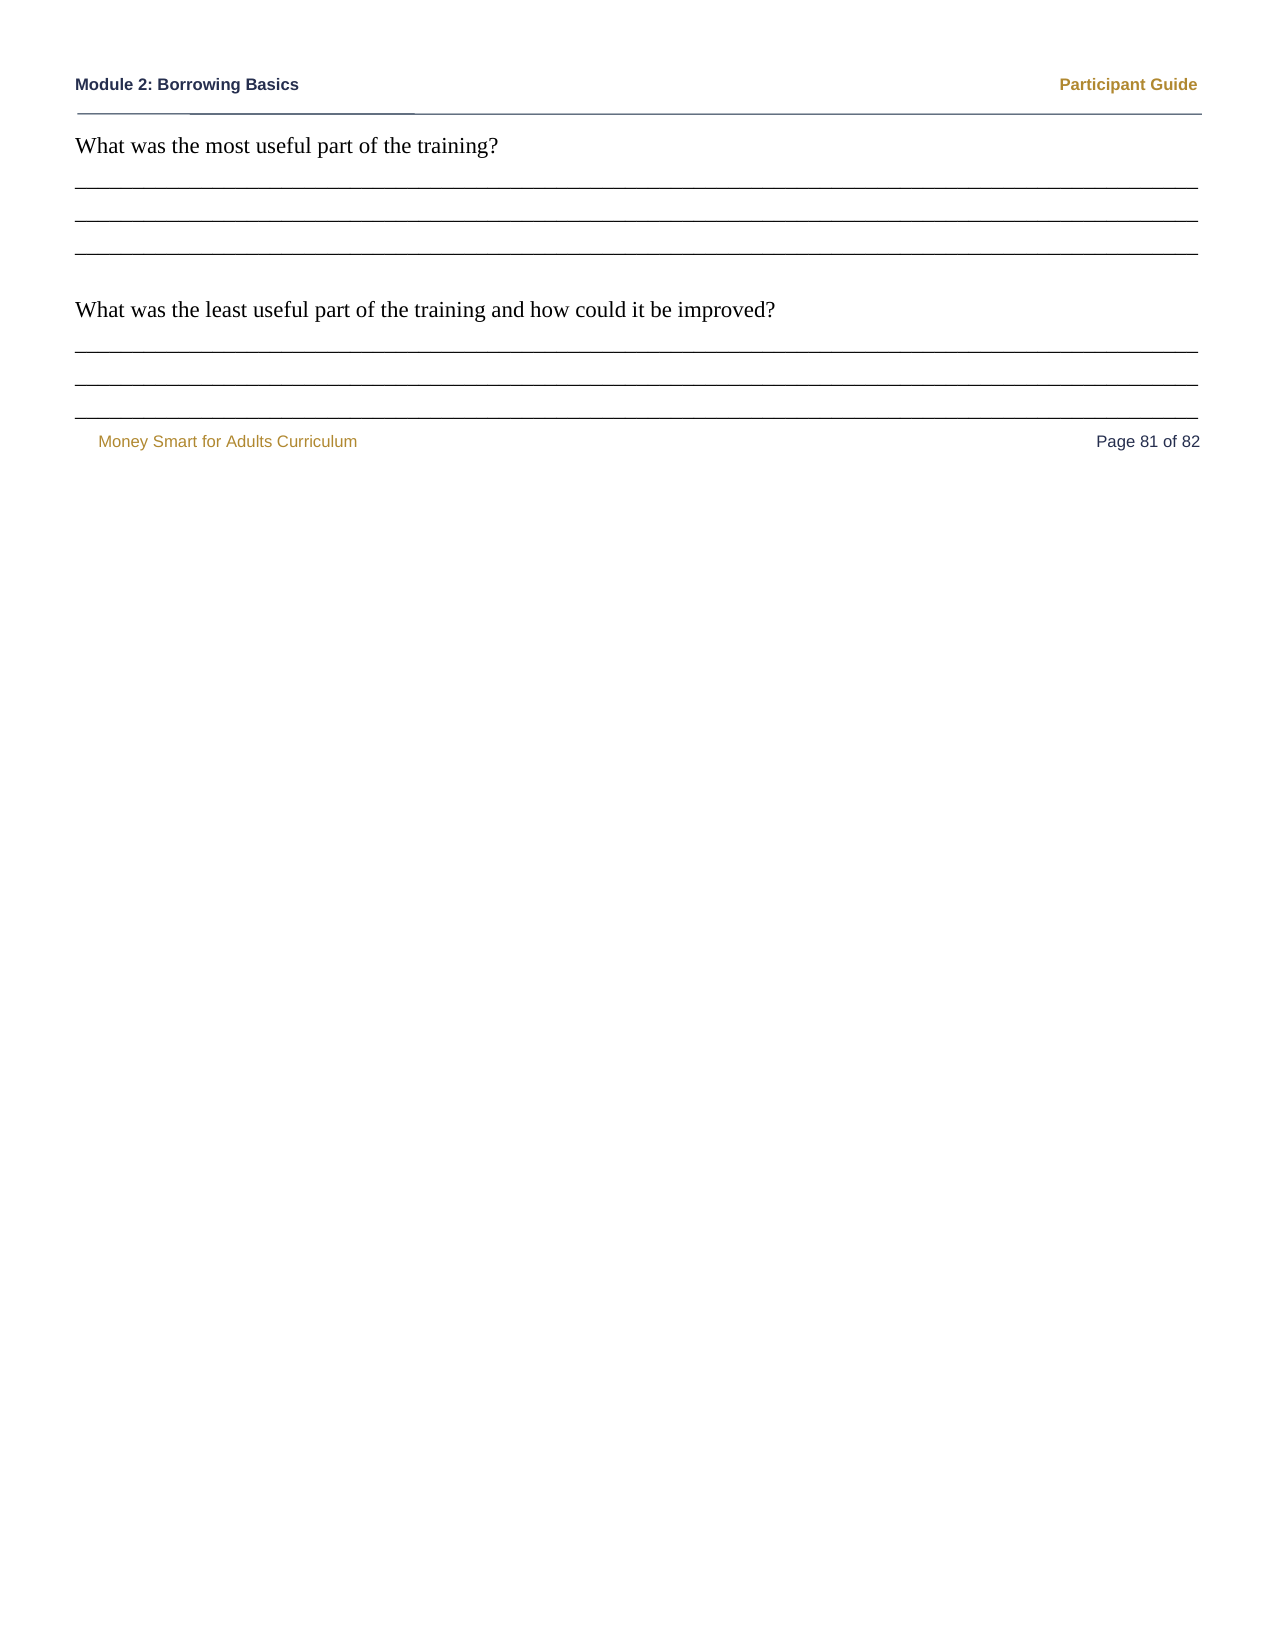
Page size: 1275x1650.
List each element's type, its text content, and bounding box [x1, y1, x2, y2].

text What was the most useful part of the training? [75, 132, 1200, 158]
picture [75, 0, 1201, 257]
text What was the least useful part of the training and how could it be improved? [75, 296, 1200, 323]
text ______________________________________________________________________________________________________________________________________________________________________________________________________________________________________________________________________________________________________ [75, 329, 1200, 422]
text ______________________________________________________________________________________________________________________________________________________________________________________________________________________________________________________________________________________________________ [75, 165, 1200, 257]
